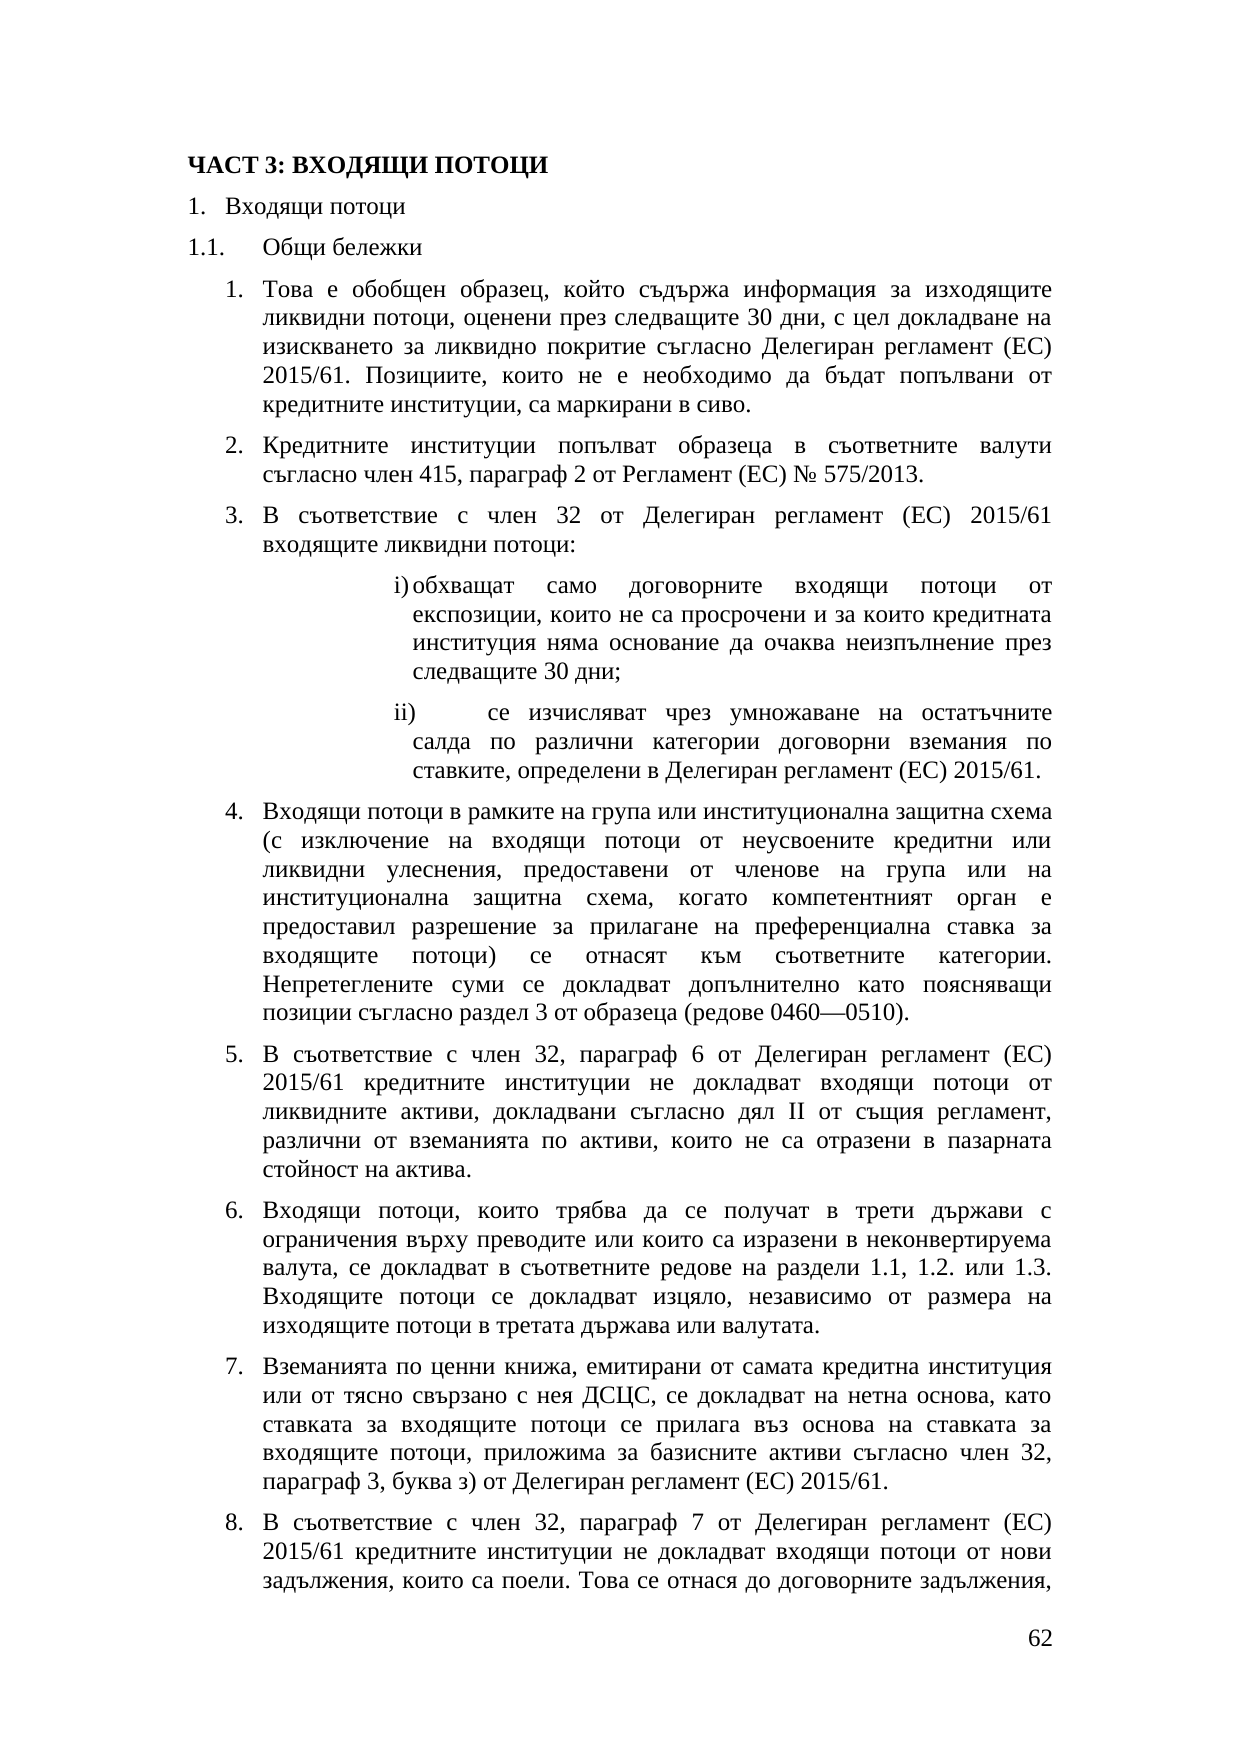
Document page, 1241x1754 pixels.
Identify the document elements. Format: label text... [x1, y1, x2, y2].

text ii) се изчисляват чрез умножаване на остатъчните салда по различни категории договорни вземания по ставките, определени в Делегиран регламент (ЕС) 2015/61. [394, 697, 1053, 784]
text Кредитните институции попълват образеца в съответните валути съгласно член 415, параграф 2 от Регламент (ЕС) № 575/2013. [225, 430, 1053, 487]
text Вземанията по ценни книжа, емитирани от самата кредитна институция или от тясно свързано с нея ДСЦС, се докладват на нетна основа, като ставката за входящите потоци се прилага въз основа на ставката за входящите потоци, приложима за базисните активи съгласно член 32, параграф 3, буква з) от Делегиран регламент (ЕС) 2015/61. [225, 1351, 1053, 1495]
text Входящи потоци в рамките на група или институционална защитна схема (с изключение на входящи потоци от неусвоените кредитни или ликвидни улеснения, предоставени от членове на група или на институционална защитна схема, когато компетентният орган е предоставил разрешение за прилагане на преференциална ставка за входящите потоци) се отнасят към съответните категории. Непретеглените суми се докладват допълнително като поясняващи позиции съгласно раздел 3 от образеца (редове 0460—0510). [225, 796, 1053, 1026]
text ЧАСТ 3: ВХОДЯЩИ ПОТОЦИ [187, 150, 1053, 179]
list Това е обобщен образец, който съдържа информация за изходящите ликвидни потоци, оценени през следващите 30 дни, с цел докладване на изискването за ликвидно покритие съгласно Делегиран регламент (ЕС) 2015/61. Позициите, които не е необходимо да бъдат попълвани от кредитните институции, са маркирани в сиво. [225, 274, 1053, 417]
list 1.1. Общи бележки [187, 232, 1053, 261]
text В съответствие с член 32, параграф 6 от Делегиран регламент (ЕС) 2015/61 кредитните институции не докладват входящи потоци от ликвидните активи, докладвани съгласно дял II от същия регламент, различни от вземанията по активи, които не са отразени в пазарната стойност на актива. [225, 1039, 1053, 1182]
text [225, 1507, 1053, 1594]
list 1. Входящи потоци [187, 191, 1053, 220]
text Входящи потоци, които трябва да се получат в трети държави с ограничения върху преводите или които са изразени в неконвертируема валута, се докладват в съответните редове на раздели 1.1, 1.2. или 1.3. Входящите потоци се докладват изцяло, независимо от размера на изходящите потоци в третата държава или валутата. [225, 1195, 1053, 1339]
text i) обхващат само договорните входящи потоци от експозиции, които не са просрочени и за които кредитната институция няма основание да очаква неизпълнение през следващите 30 дни; [394, 570, 1053, 685]
text В съответствие с член 32 от Делегиран регламент (ЕС) 2015/61 входящите ликвидни потоци: [225, 500, 1053, 557]
